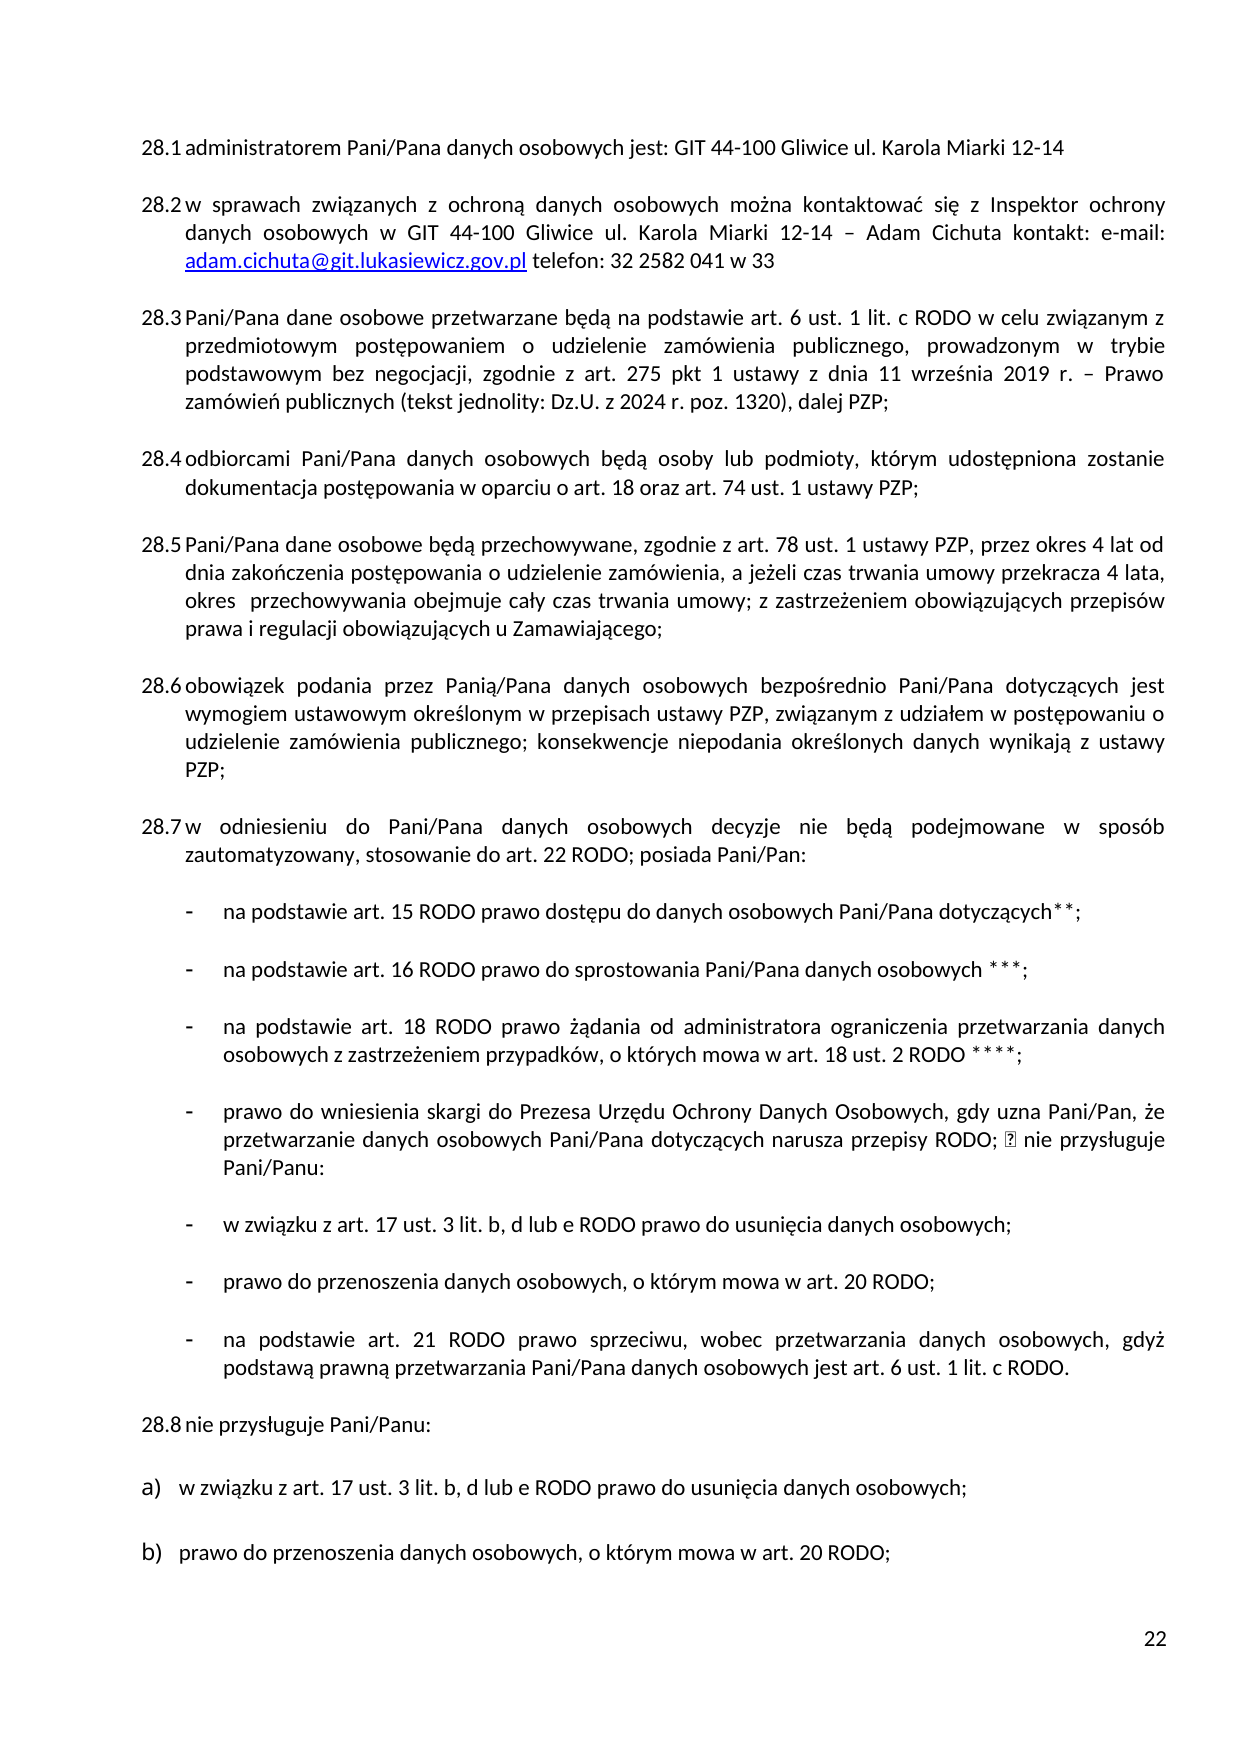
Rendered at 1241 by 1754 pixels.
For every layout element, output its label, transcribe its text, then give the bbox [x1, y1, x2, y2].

list prawo do wniesienia skargi do Prezesa Urzędu Ochrony Danych Osobowych, gdy uzna Pani/Pan, że przetwarzanie danych osobowych Pani/Pana dotyczących narusza przepisy RODO;  nie przysługuje Pani/Panu: [185, 1097, 1167, 1181]
list w związku z art. 17 ust. 3 lit. b, d lub e RODO prawo do usunięcia danych osobowych; [185, 1210, 1167, 1238]
list na podstawie art. 15 RODO prawo dostępu do danych osobowych Pani/Pana dotyczących**; [185, 897, 1167, 926]
list odbiorcami Pani/Pana danych osobowych będą osoby lub podmioty, którym udostępniona zostanie dokumentacja postępowania w oparciu o art. 18 oraz art. 74 ust. 1 ustawy PZP; [141, 444, 1167, 501]
list nie przysługuje Pani/Panu: [141, 1410, 1167, 1438]
list obowiązek podania przez Panią/Pana danych osobowych bezpośrednio Pani/Pana dotyczących jest wymogiem ustawowym określonym w przepisach ustawy PZP, związanym z udziałem w postępowaniu o udzielenie zamówienia publicznego; konsekwencje niepodania określonych danych wynikają z ustawy PZP; [141, 671, 1167, 783]
list prawo do przenoszenia danych osobowych, o którym mowa w art. 20 RODO; [185, 1267, 1167, 1296]
list w sprawach związanych z ochroną danych osobowych można kontaktować się z Inspektor ochrony danych osobowych w GIT 44-100 Gliwice ul. Karola Miarki 12-14 – Adam Cichuta kontakt: e-mail: adam.cichuta@git.lukasiewicz.gov.pl telefon: 32 2582 041 w 33 [141, 190, 1167, 274]
list administratorem Pani/Pana danych osobowych jest: GIT 44-100 Gliwice ul. Karola Miarki 12-14 [141, 133, 1167, 161]
list prawo do przenoszenia danych osobowych, o którym mowa w art. 20 RODO; [141, 1536, 1167, 1568]
list na podstawie art. 16 RODO prawo do sprostowania Pani/Pana danych osobowych ***; [185, 955, 1167, 983]
list w odniesieniu do Pani/Pana danych osobowych decyzje nie będą podejmowane w sposób zautomatyzowany, stosowanie do art. 22 RODO; posiada Pani/Pan: [141, 812, 1167, 868]
list na podstawie art. 18 RODO prawo żądania od administratora ograniczenia przetwarzania danych osobowych z zastrzeżeniem przypadków, o których mowa w art. 18 ust. 2 RODO ****; [185, 1012, 1167, 1068]
list Pani/Pana dane osobowe będą przechowywane, zgodnie z art. 78 ust. 1 ustawy PZP, przez okres 4 lat od dnia zakończenia postępowania o udzielenie zamówienia, a jeżeli czas trwania umowy przekracza 4 lata, okres przechowywania obejmuje cały czas trwania umowy; z zastrzeżeniem obowiązujących przepisów prawa i regulacji obowiązujących u Zamawiającego; [141, 530, 1167, 642]
list w związku z art. 17 ust. 3 lit. b, d lub e RODO prawo do usunięcia danych osobowych; [141, 1471, 1167, 1502]
list Pani/Pana dane osobowe przetwarzane będą na podstawie art. 6 ust. 1 lit. c RODO w celu związanym z przedmiotowym postępowaniem o udzielenie zamówienia publicznego, prowadzonym w trybie podstawowym bez negocjacji, zgodnie z art. 275 pkt 1 ustawy z dnia 11 września 2019 r. – Prawo zamówień publicznych (tekst jednolity: Dz.U. z 2024 r. poz. 1320), dalej PZP; [141, 303, 1167, 415]
